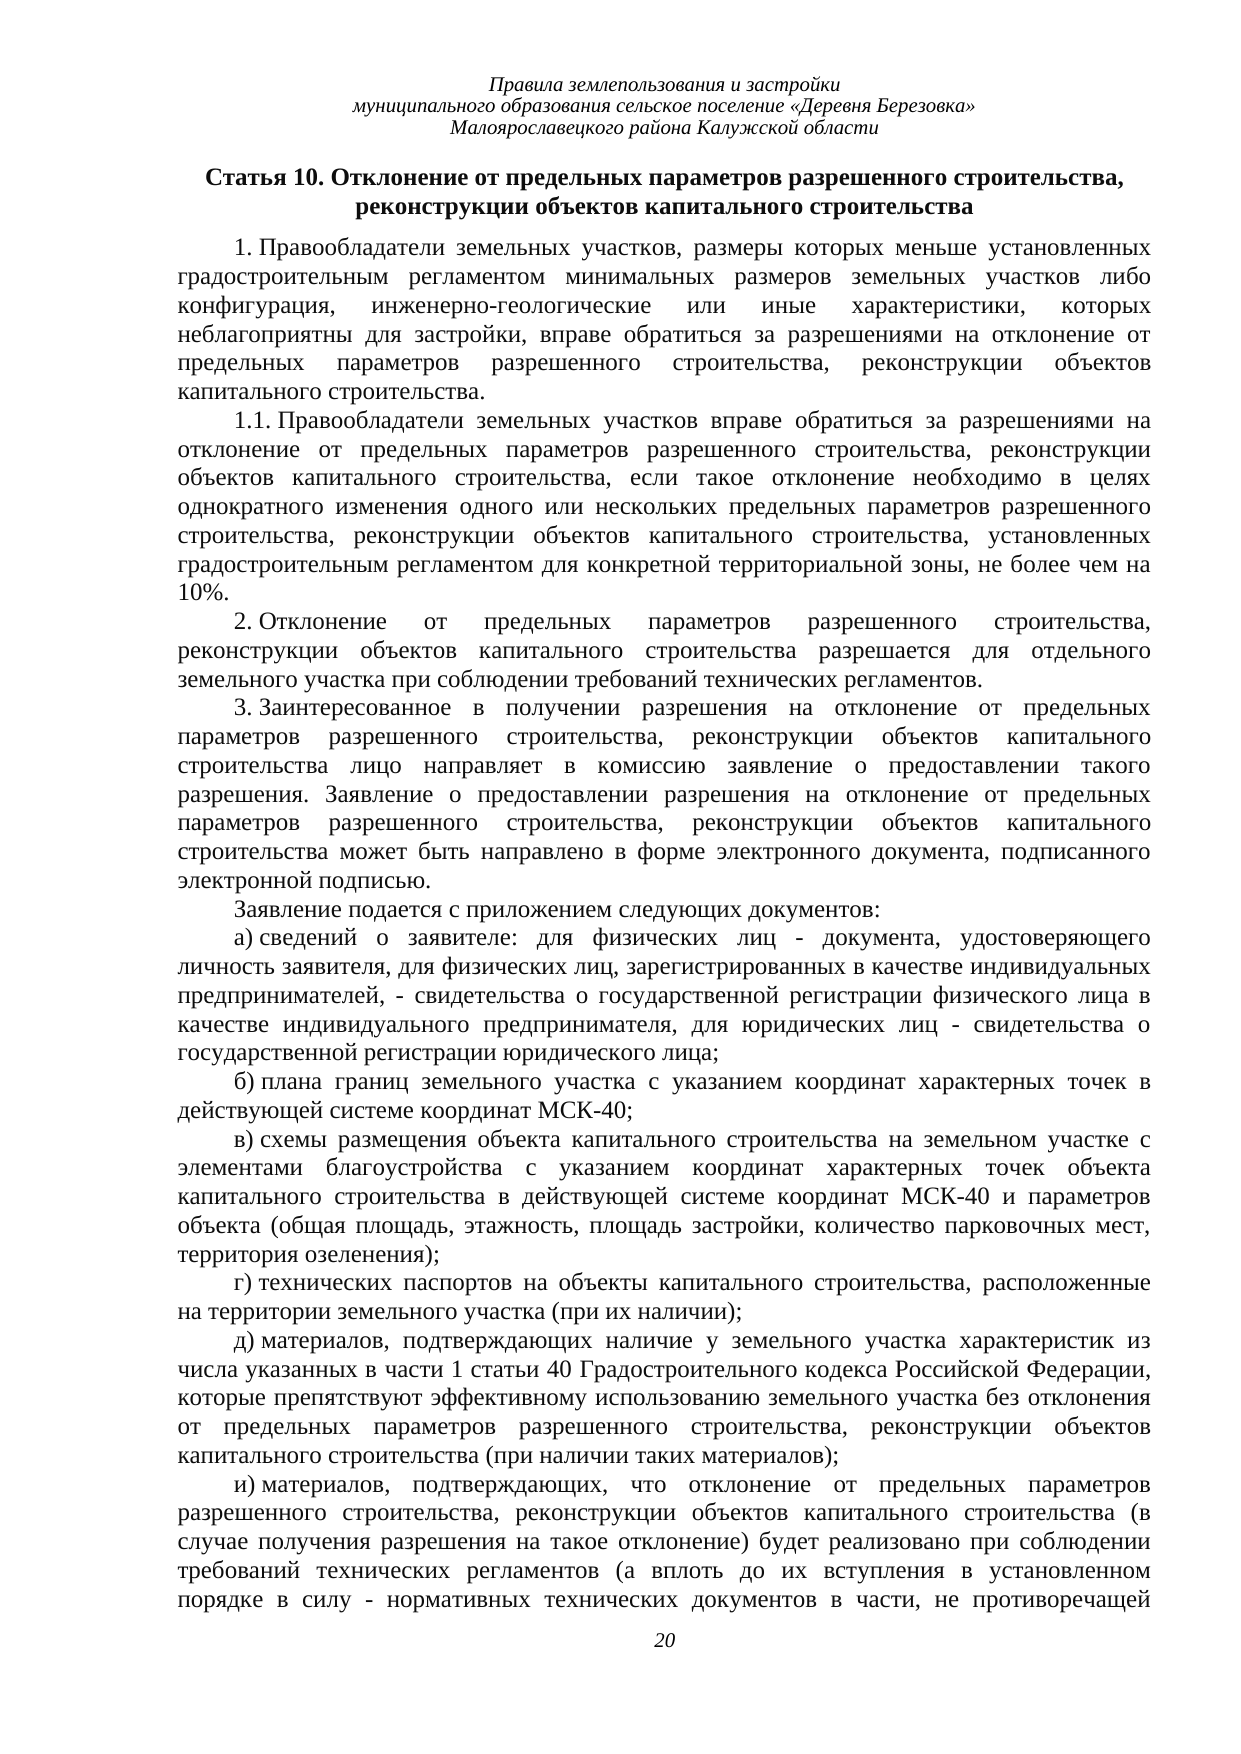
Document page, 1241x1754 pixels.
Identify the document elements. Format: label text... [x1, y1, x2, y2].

text Заявление подается с приложением следующих документов: [177, 894, 1152, 922]
text 2. Отклонение от предельных параметров разрешенного строительства, реконструкции объектов капитального строительства разрешается для отдельного земельного участка при соблюдении требований технических регламентов. [177, 606, 1152, 692]
text 1. Правообладатели земельных участков, размеры которых меньше установленных градостроительным регламентом минимальных размеров земельных участков либо конфигурация, инженерно-геологические или иные характеристики, которых неблагоприятны для застройки, вправе обратиться за разрешениями на отклонение от предельных параметров разрешенного строительства, реконструкции объектов капитального строительства. [177, 232, 1152, 405]
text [177, 1469, 1152, 1612]
text б) плана границ земельного участка с указанием координат характерных точек в действующей системе координат МСК-40; [177, 1066, 1152, 1124]
text г) технических паспортов на объекты капитального строительства, расположенные на территории земельного участка (при их наличии); [177, 1267, 1152, 1325]
text д) материалов, подтверждающих наличие у земельного участка характеристик из числа указанных в части 1 статьи 40 Градостроительного кодекса Российской Федерации, которые препятствуют эффективному использованию земельного участка без отклонения от предельных параметров разрешенного строительства, реконструкции объектов капитального строительства (при наличии таких материалов); [177, 1325, 1152, 1469]
text в) схемы размещения объекта капитального строительства на земельном участке с элементами благоустройства с указанием координат характерных точек объекта капитального строительства в действующей системе координат МСК-40 и параметров объекта (общая площадь, этажность, площадь застройки, количество парковочных мест, территория озеленения); [177, 1124, 1152, 1267]
subtitle Статья 10. Отклонение от предельных параметров разрешенного строительства, реконструкции объектов капитального строительства [177, 162, 1152, 220]
text 3. Заинтересованное в получении разрешения на отклонение от предельных параметров разрешенного строительства, реконструкции объектов капитального строительства лицо направляет в комиссию заявление о предоставлении такого разрешения. Заявление о предоставлении разрешения на отклонение от предельных параметров разрешенного строительства, реконструкции объектов капитального строительства может быть направлено в форме электронного документа, подписанного электронной подписью. [177, 692, 1152, 894]
text 1.1. Правообладатели земельных участков вправе обратиться за разрешениями на отклонение от предельных параметров разрешенного строительства, реконструкции объектов капитального строительства, если такое отклонение необходимо в целях однократного изменения одного или нескольких предельных параметров разрешенного строительства, реконструкции объектов капитального строительства, установленных градостроительным регламентом для конкретной территориальной зоны, не более чем на 10%. [177, 405, 1152, 606]
text а) сведений о заявителе: для физических лиц - документа, удостоверяющего личность заявителя, для физических лиц, зарегистрированных в качестве индивидуальных предпринимателей, - свидетельства о государственной регистрации физического лица в качестве индивидуального предпринимателя, для юридических лиц - свидетельства о государственной регистрации юридического лица; [177, 922, 1152, 1066]
